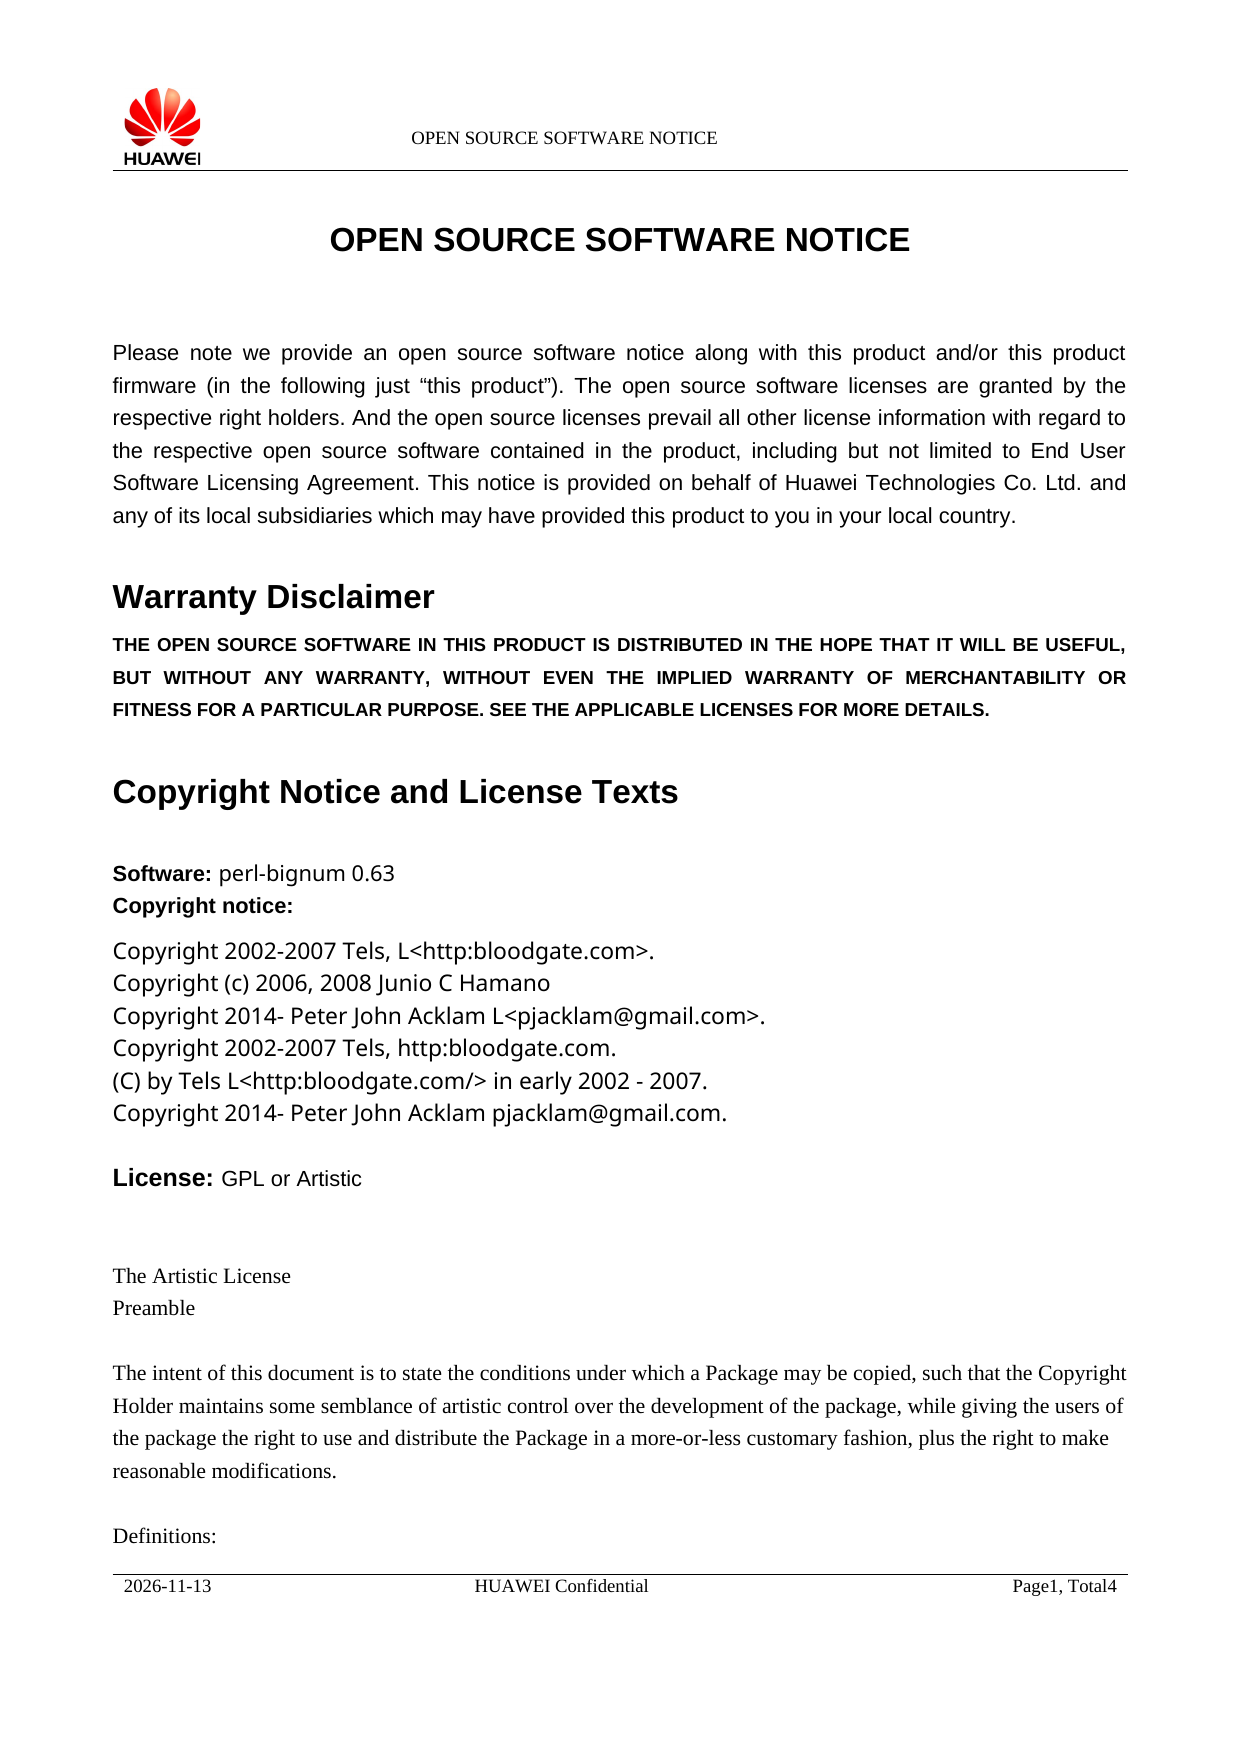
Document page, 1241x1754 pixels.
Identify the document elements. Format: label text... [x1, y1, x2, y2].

text Warranty Disclaimer [112, 564, 1128, 629]
picture [124, 88, 201, 165]
text Please note we provide an open source software notice along with this product and/or this product firmware (in the following just “this product”). The open source software licenses are granted by the respective right holders. And the open source licenses prevail all other license information with regard to the respective open source software contained in the product, including but not limited to End User Software Licensing Agreement. This notice is provided on behalf of Huawei Technologies Co. Ltd. and any of its local subsidiaries which may have provided this product to you in your local country. [112, 336, 1128, 531]
title Software: perl-bignum 0.63 [112, 856, 1128, 889]
text OPEN SOURCE SOFTWARE NOTICE [112, 206, 1128, 271]
text Copyright Notice and License Texts [112, 759, 1128, 824]
text The open source software in this product is distributed in the hope that it will be useful, but WITHOUT ANY WARRANTY, without even the implied warranty of MERCHANTABILITY or FITNESS FOR A PARTICULAR PURPOSE. See the applicable licenses for more details. [112, 629, 1128, 726]
text License: GPL or Artistic [112, 1161, 1128, 1194]
text Copyright 2002-2007 Tels, L<http:bloodgate.com>. Copyright (c) 2006, 2008 Junio C Hamano Copyright 2014- Peter John Acklam L<pjacklam@gmail.com>. Copyright 2002-2007 Tels, http:bloodgate.com. (C) by Tels L<http:bloodgate.com/> in early 2002 - 2007. Copyright 2014- Peter John Acklam pjacklam@gmail.com. [112, 934, 1128, 1161]
text Copyright notice: [112, 889, 1128, 921]
